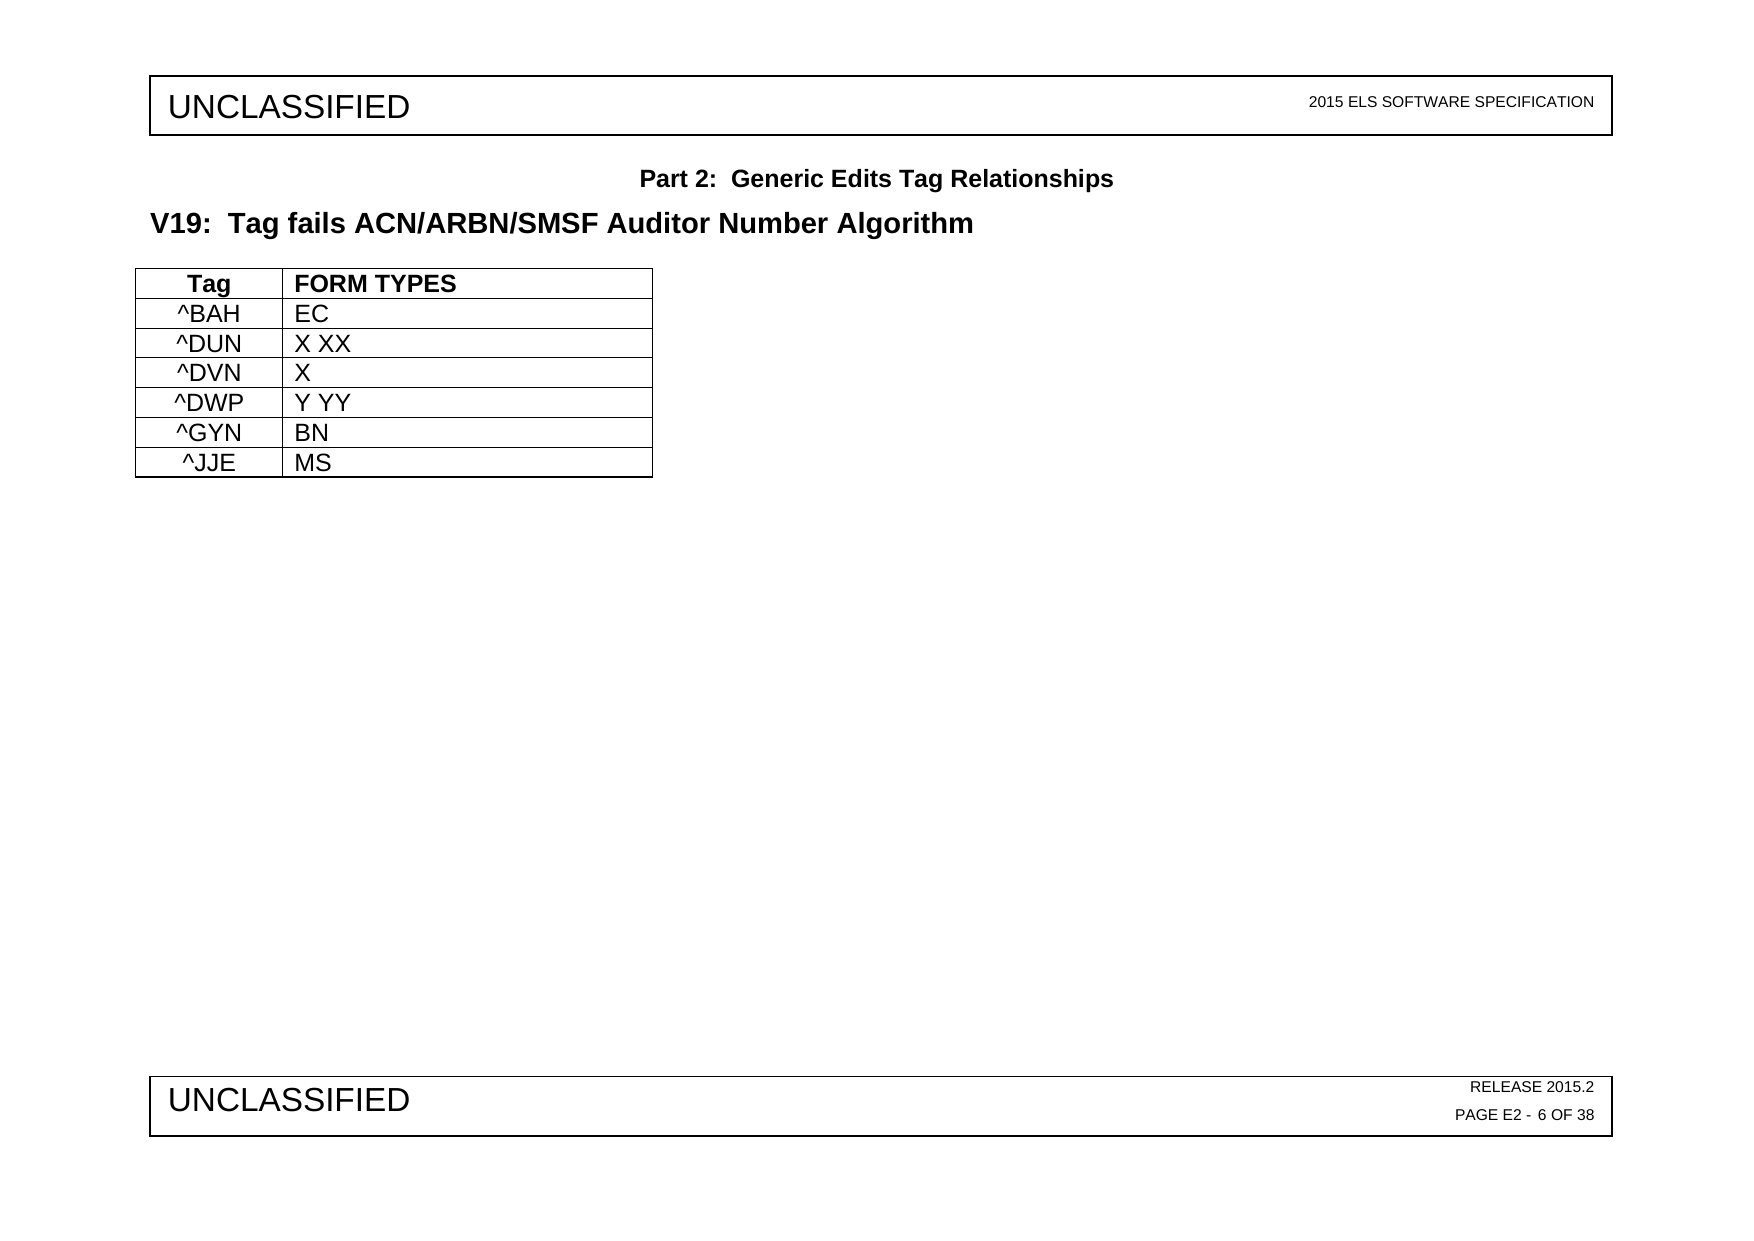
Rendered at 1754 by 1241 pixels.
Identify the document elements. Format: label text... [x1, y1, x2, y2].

table_cell ^BAH [136, 299, 282, 327]
table_cell X XX [283, 329, 652, 357]
table_cell ^DWP [136, 388, 282, 417]
table_header Tag [136, 269, 282, 298]
table_cell ^DUN [136, 329, 282, 357]
table_cell EC [283, 299, 652, 327]
table_header FORM TYPES [283, 269, 652, 298]
table_cell MS [283, 448, 652, 476]
subtitle V19: Tag fails ACN/ARBN/SMSF Auditor Number Algorithm [150, 206, 1604, 239]
table_cell X [283, 358, 652, 387]
table_cell BN [283, 418, 652, 447]
table_cell ^GYN [136, 418, 282, 447]
table_cell ^DVN [136, 358, 282, 387]
subtitle Part 2: Generic Edits Tag Relationships [150, 164, 1604, 193]
table_cell Y YY [283, 388, 652, 417]
table_cell ^JJE [136, 448, 282, 476]
